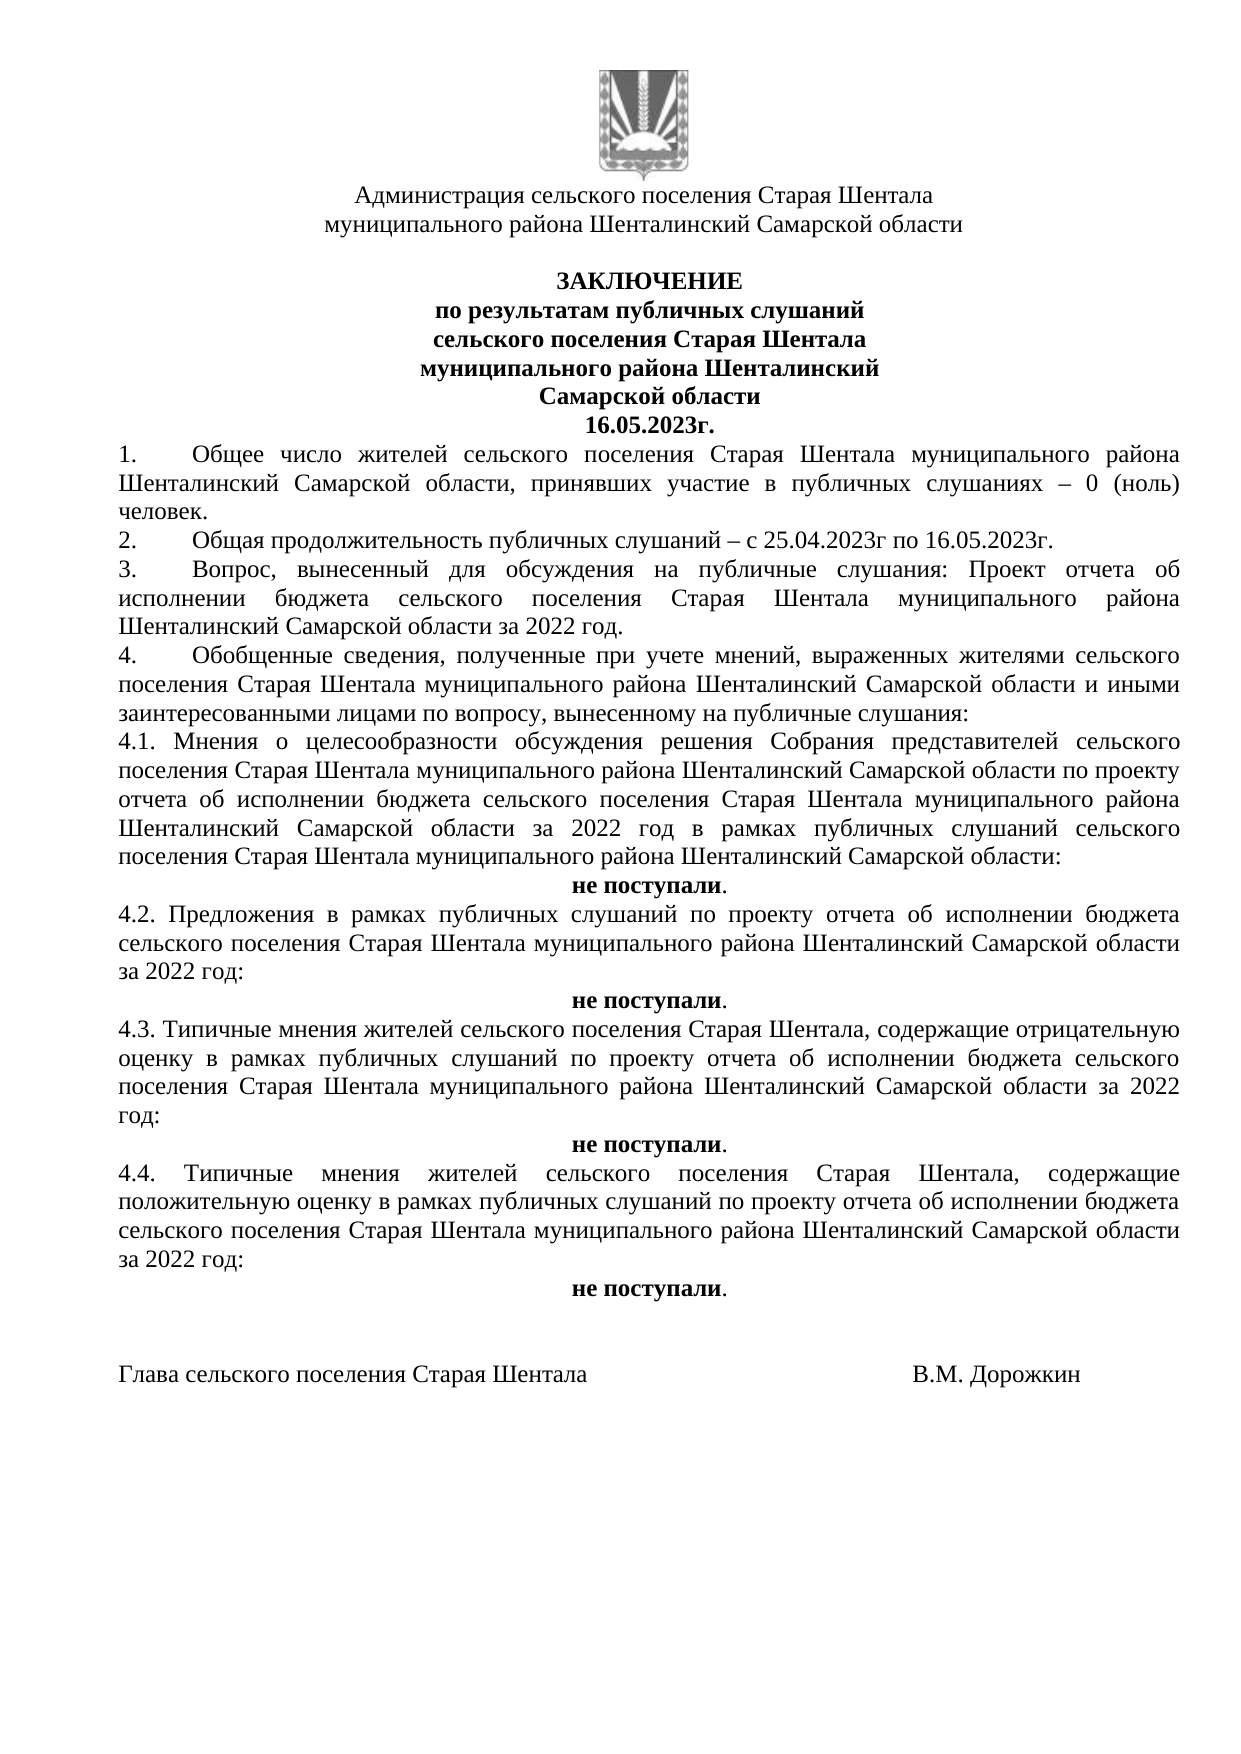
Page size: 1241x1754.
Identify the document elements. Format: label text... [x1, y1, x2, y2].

text сельского поселения Старая Шентала [118, 324, 1181, 353]
text 16.05.2023г. [118, 410, 1181, 439]
text не поступали. [118, 1129, 1181, 1158]
list Общая продолжительность публичных слушаний – с 25.04.2023г по 16.05.2023г. [118, 525, 1181, 554]
text ЗАКЛЮЧЕНИЕ [118, 266, 1181, 295]
text не поступали. [118, 1273, 1181, 1301]
text 4.1. Мнения о целесообразности обсуждения решения Собрания представителей сельского поселения Старая Шентала муниципального района Шенталинский Самарской области по проекту отчета об исполнении бюджета сельского поселения Старая Шентала муниципального района Шенталинский Самарской области за 2022 год в рамках публичных слушаний сельского поселения Старая Шентала муниципального района Шенталинский Самарской области: [118, 726, 1181, 870]
text не поступали. [118, 870, 1181, 899]
text 4.3. Типичные мнения жителей сельского поселения Старая Шентала, содержащие отрицательную оценку в рамках публичных слушаний по проекту отчета об исполнении бюджета сельского поселения Старая Шентала муниципального района Шенталинский Самарской области за 2022 год: [118, 1014, 1181, 1129]
text 4.2. Предложения в рамках публичных слушаний по проекту отчета об исполнении бюджета сельского поселения Старая Шентала муниципального района Шенталинский Самарской области за 2022 год: [118, 899, 1181, 985]
picture [599, 70, 689, 181]
list Обобщенные сведения, полученные при учете мнений, выраженных жителями сельского поселения Старая Шентала муниципального района Шенталинский Самарской области и иными заинтересованными лицами по вопросу, вынесенному на публичные слушания: [118, 640, 1181, 726]
list Общее число жителей сельского поселения Старая Шентала муниципального района Шенталинский Самарской области, принявших участие в публичных слушаниях – 0 (ноль) человек. [118, 439, 1181, 525]
text 4.4. Типичные мнения жителей сельского поселения Старая Шентала, содержащие положительную оценку в рамках публичных слушаний по проекту отчета об исполнении бюджета сельского поселения Старая Шентала муниципального района Шенталинский Самарской области за 2022 год: [118, 1158, 1181, 1273]
list Вопрос, вынесенный для обсуждения на публичные слушания: Проект отчета об исполнении бюджета сельского поселения Старая Шентала муниципального района Шенталинский Самарской области за 2022 год. [118, 554, 1181, 640]
text муниципального района Шенталинский Самарской области [118, 209, 1169, 238]
text не поступали. [118, 985, 1181, 1014]
text Администрация сельского поселения Старая Шентала [118, 180, 1169, 209]
text Глава сельского поселения Старая Шентала В.М. Дорожкин [118, 1359, 1181, 1388]
text Самарской области [118, 381, 1181, 410]
text по результатам публичных слушаний [118, 295, 1181, 324]
text муниципального района Шенталинский [118, 353, 1181, 381]
